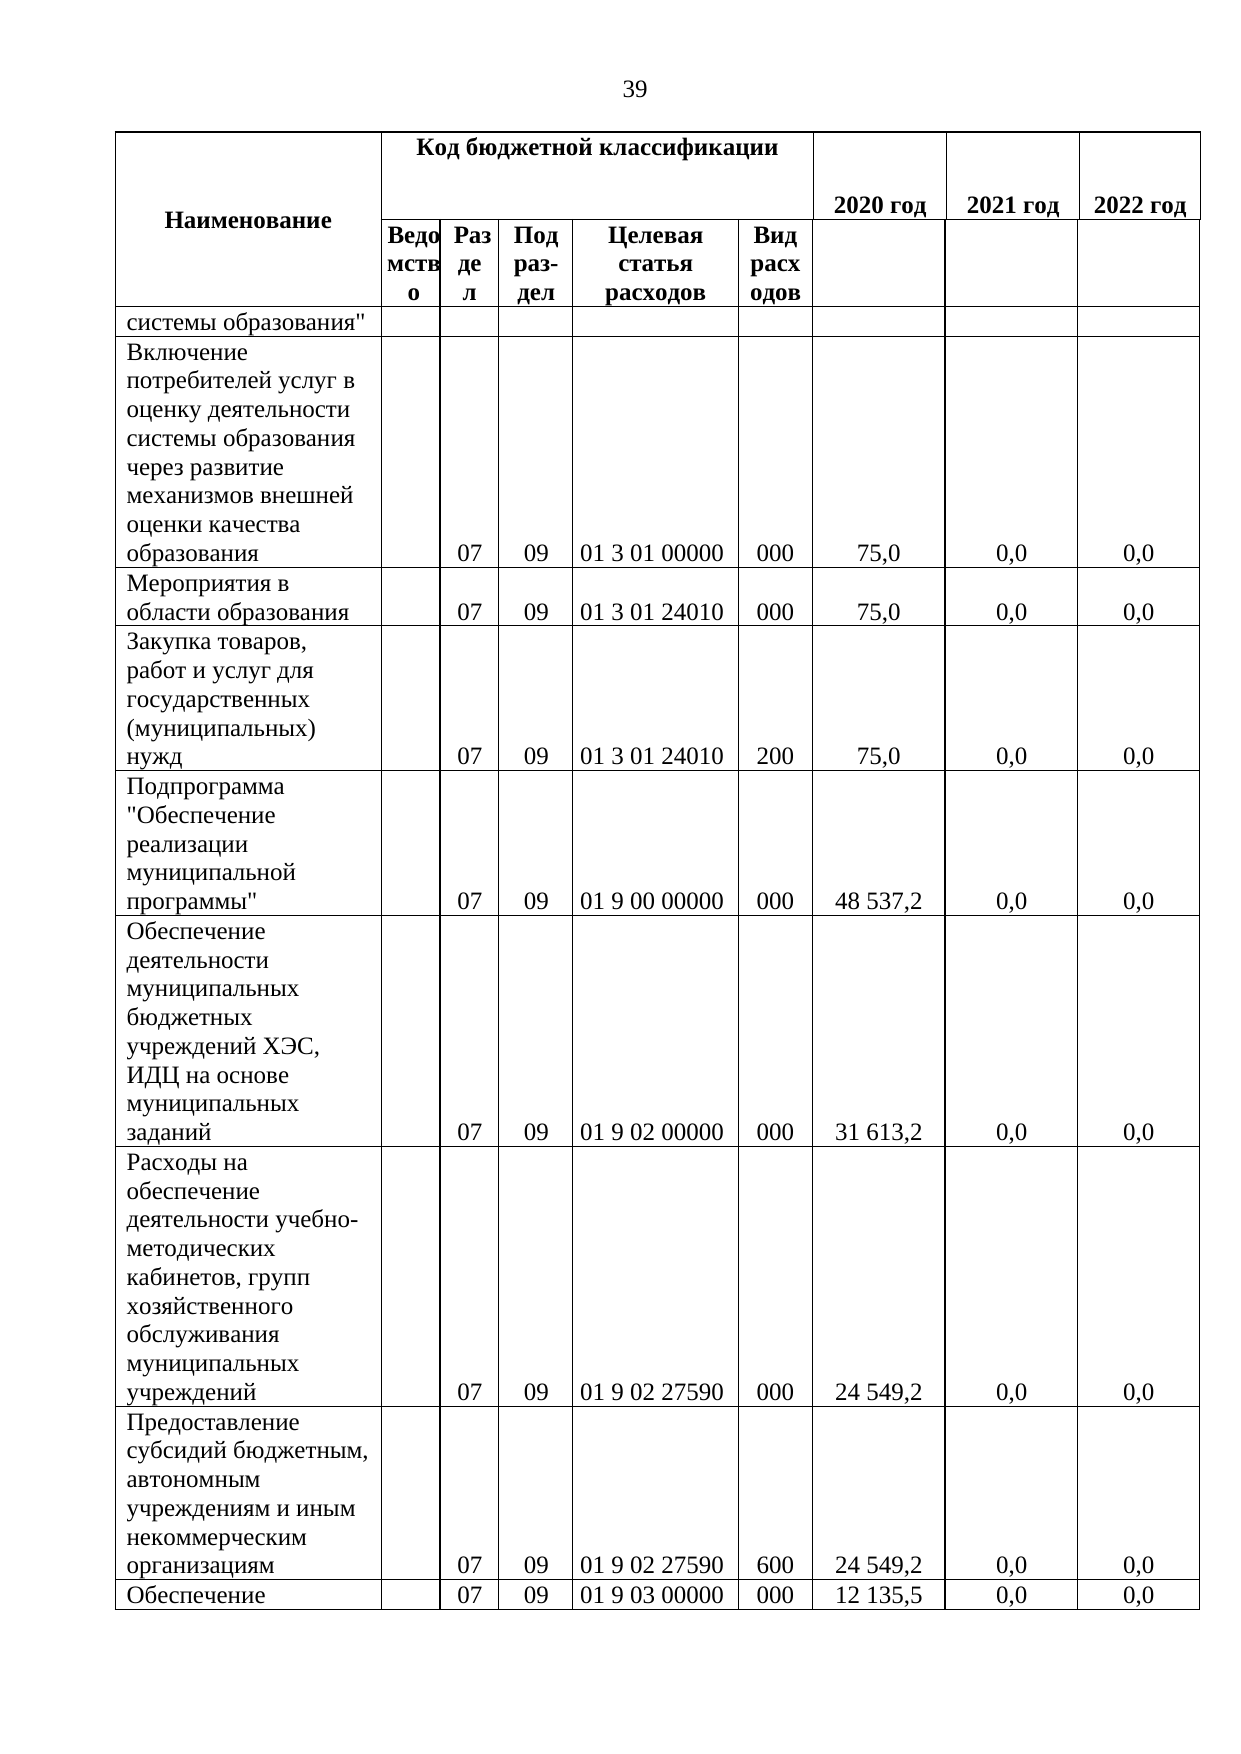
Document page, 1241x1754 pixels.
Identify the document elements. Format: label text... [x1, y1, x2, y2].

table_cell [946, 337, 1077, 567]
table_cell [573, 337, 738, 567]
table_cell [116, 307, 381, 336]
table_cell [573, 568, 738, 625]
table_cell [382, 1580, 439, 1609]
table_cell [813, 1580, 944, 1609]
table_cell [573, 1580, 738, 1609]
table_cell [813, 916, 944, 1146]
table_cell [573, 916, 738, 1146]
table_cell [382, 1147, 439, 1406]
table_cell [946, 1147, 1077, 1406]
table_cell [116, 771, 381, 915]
table_cell Ведомство [382, 220, 439, 306]
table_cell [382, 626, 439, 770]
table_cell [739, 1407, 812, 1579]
table_header 2021 год [947, 133, 1079, 219]
table_cell [946, 220, 1077, 306]
table_header Код бюджетной классификации [382, 133, 813, 219]
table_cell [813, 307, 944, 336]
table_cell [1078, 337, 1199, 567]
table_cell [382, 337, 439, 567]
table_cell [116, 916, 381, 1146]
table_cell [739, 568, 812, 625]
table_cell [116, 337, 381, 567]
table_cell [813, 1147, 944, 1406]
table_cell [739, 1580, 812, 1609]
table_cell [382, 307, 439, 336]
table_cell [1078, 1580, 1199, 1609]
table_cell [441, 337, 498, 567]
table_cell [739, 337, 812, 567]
table_cell [813, 220, 944, 306]
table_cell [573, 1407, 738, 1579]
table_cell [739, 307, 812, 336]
table_cell [1078, 220, 1199, 306]
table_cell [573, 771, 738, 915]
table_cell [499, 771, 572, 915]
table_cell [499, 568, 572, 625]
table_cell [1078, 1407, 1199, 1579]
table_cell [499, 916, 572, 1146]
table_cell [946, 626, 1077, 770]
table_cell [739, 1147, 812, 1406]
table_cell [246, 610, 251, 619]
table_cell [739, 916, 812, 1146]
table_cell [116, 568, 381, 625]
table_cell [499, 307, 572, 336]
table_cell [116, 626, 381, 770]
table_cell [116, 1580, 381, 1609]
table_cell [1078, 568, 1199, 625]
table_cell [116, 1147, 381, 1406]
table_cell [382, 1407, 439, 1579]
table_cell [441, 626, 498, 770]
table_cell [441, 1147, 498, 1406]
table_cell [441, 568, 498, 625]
table_header 2022 год [1080, 133, 1200, 219]
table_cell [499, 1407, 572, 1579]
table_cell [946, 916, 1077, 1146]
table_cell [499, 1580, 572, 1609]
table_header Наименование [116, 133, 381, 306]
table_cell Раз дел [441, 220, 498, 306]
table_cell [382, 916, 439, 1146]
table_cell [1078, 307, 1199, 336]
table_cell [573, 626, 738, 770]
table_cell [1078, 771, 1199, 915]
table_cell Подраз-дел [499, 220, 572, 306]
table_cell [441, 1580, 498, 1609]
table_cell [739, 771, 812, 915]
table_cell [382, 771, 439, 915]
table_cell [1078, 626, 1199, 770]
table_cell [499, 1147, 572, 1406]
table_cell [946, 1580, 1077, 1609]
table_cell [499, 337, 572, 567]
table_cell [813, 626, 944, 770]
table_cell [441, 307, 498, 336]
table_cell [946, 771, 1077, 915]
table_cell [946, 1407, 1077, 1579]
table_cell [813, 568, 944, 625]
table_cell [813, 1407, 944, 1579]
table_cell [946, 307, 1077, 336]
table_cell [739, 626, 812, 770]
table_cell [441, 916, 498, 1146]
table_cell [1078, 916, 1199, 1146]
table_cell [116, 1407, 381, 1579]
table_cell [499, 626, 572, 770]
table_cell Вид расходов [739, 220, 812, 306]
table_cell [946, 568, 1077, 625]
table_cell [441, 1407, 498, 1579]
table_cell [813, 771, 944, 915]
table_header 2020 год [814, 133, 946, 219]
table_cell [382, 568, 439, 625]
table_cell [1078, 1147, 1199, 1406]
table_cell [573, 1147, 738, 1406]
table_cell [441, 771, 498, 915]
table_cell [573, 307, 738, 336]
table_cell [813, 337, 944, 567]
table_cell Целевая статья расходов [573, 220, 738, 306]
